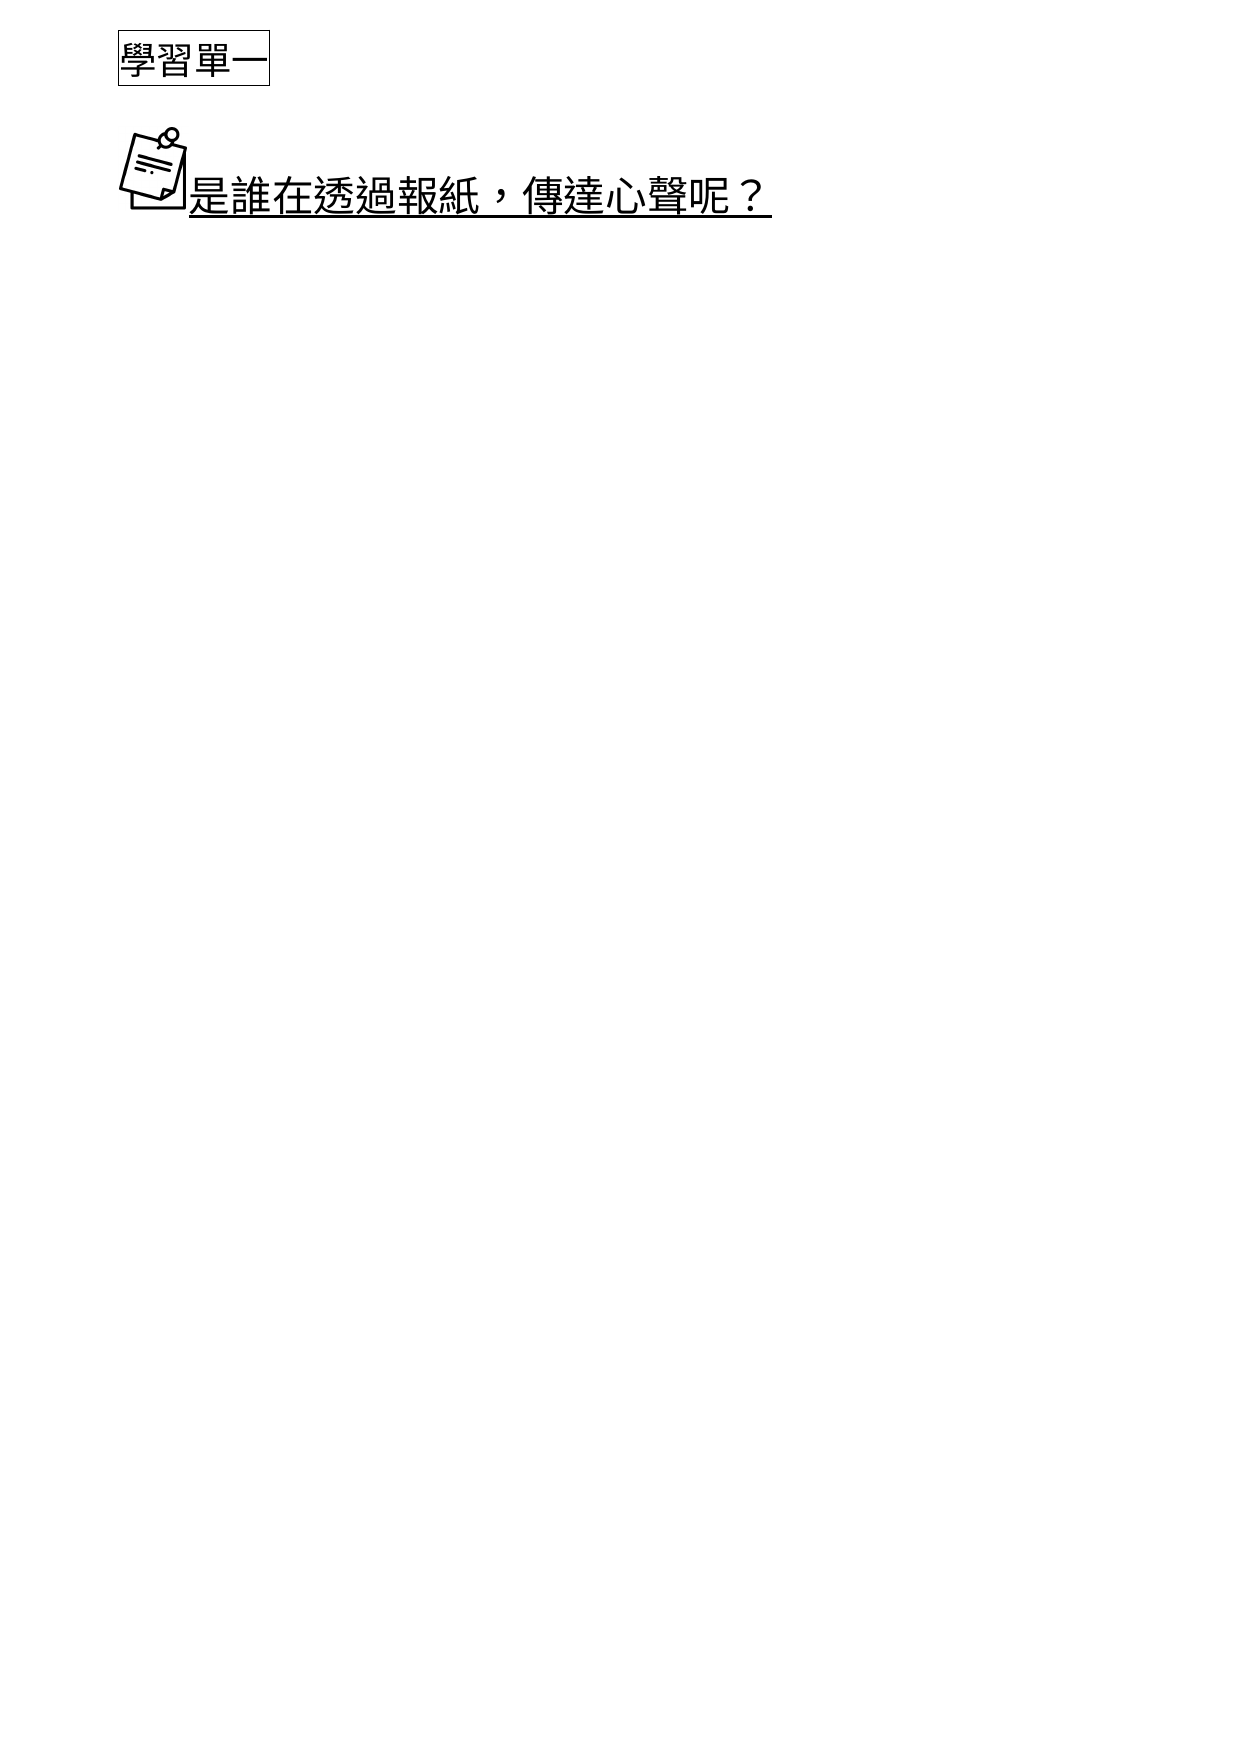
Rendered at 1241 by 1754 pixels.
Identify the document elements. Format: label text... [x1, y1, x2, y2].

text 是誰在透過報紙，傳達心聲呢？ [118, 127, 1122, 239]
picture [118, 126, 189, 211]
